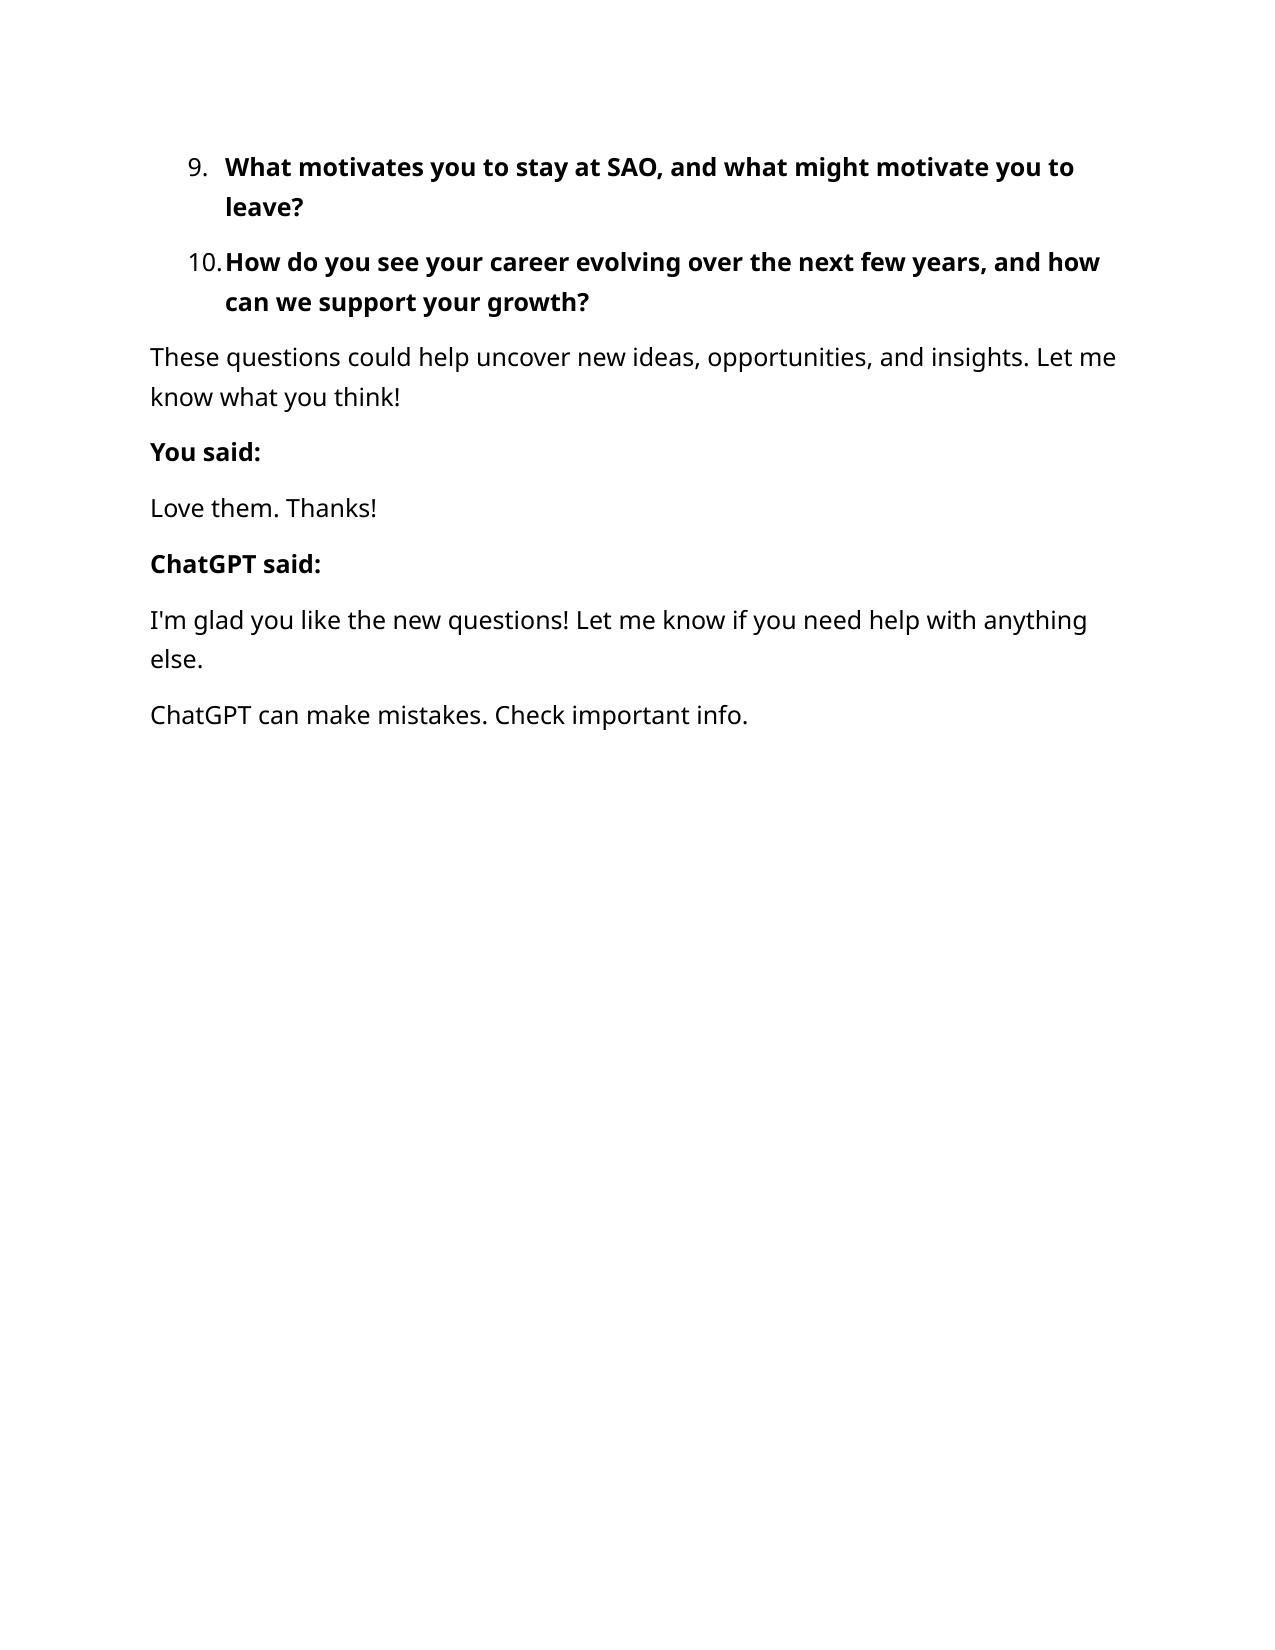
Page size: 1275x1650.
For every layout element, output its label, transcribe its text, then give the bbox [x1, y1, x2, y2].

text ChatGPT said: [150, 547, 1125, 581]
text I'm glad you like the new questions! Let me know if you need help with anything else. [150, 602, 1125, 676]
text Love them. Thanks! [150, 491, 1125, 525]
list How do you see your career evolving over the next few years, and how can we support your growth? [187, 245, 1125, 318]
list What motivates you to stay at SAO, and what might motivate you to leave? [187, 150, 1125, 223]
text ChatGPT can make mistakes. Check important info. [150, 697, 1125, 732]
text You said: [150, 435, 1125, 469]
text These questions could help uncover new ideas, opportunities, and insights. Let me know what you think! [150, 340, 1125, 413]
